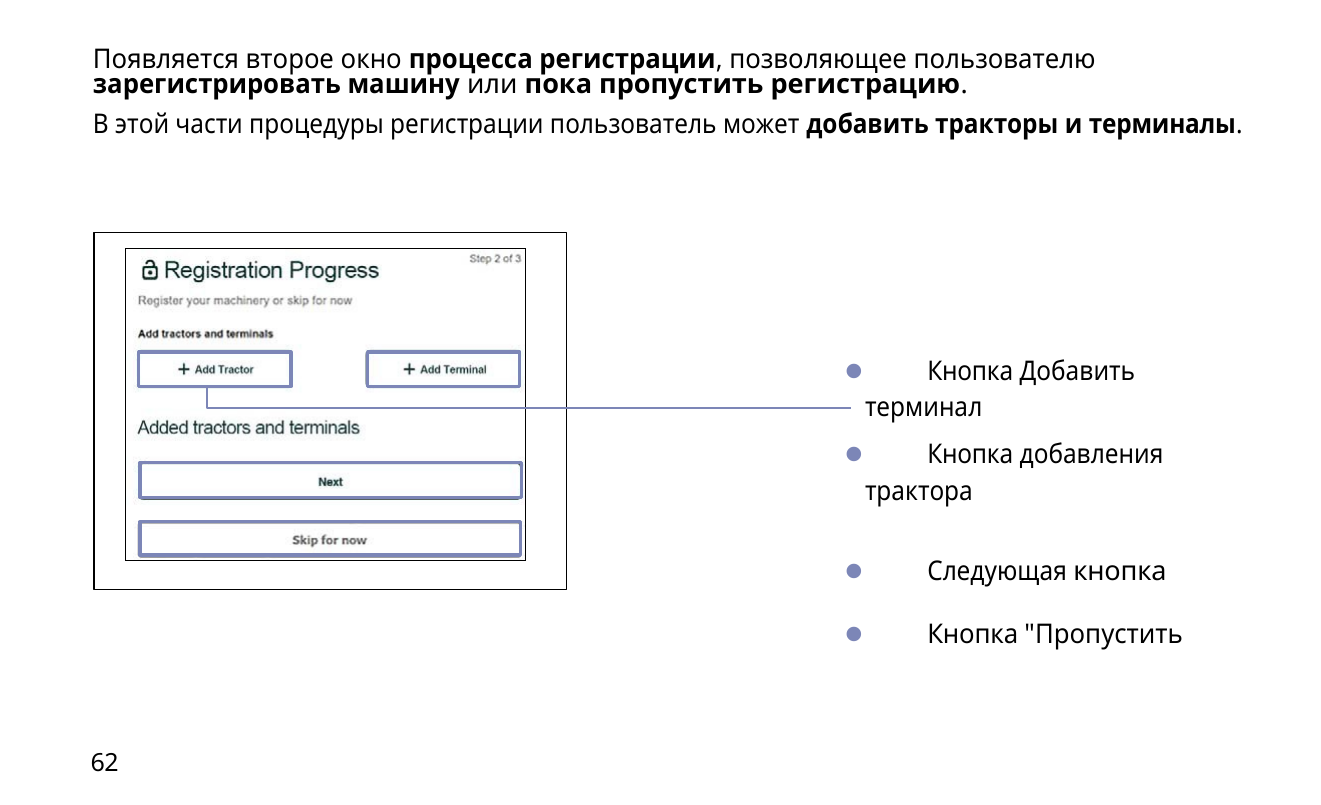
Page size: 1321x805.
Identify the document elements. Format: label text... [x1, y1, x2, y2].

text В этой части процедуры регистрации пользователь может добавить тракторы и терминалы. [93, 105, 1258, 142]
text Появляется второе окно процесса регистрации, позволяющее пользователю зарегистрировать машину или пока пропустить регистрацию. [93, 46, 1258, 101]
picture [126, 249, 525, 560]
list Кнопка Добавить терминал [844, 351, 1258, 425]
picture [140, 354, 289, 385]
list Кнопка добавления трактора [844, 434, 1258, 508]
list Следующая кнопка [844, 551, 1258, 588]
list Кнопка "Пропустить [844, 614, 1258, 651]
